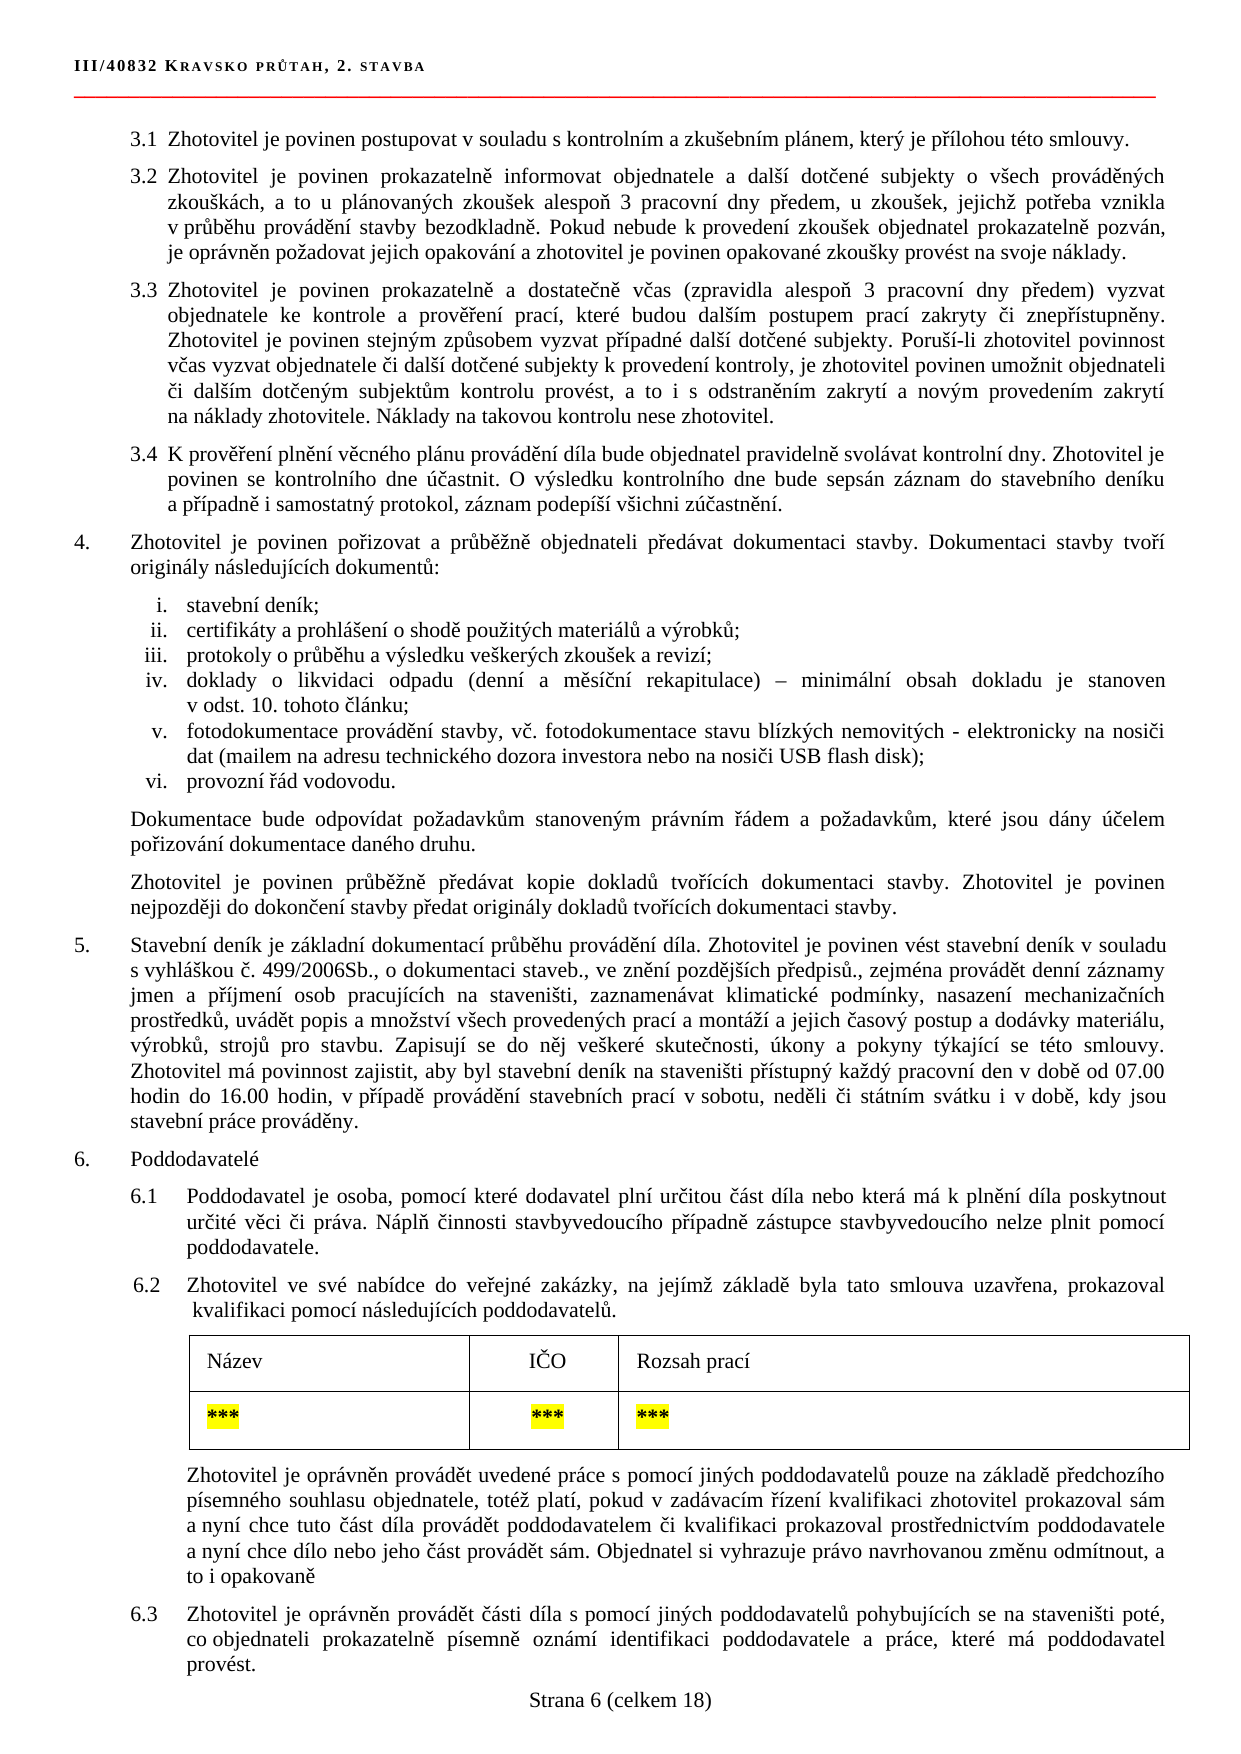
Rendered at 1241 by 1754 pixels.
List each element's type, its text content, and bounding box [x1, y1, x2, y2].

list Zhotovitel je povinen prokazatelně a dostatečně včas (zpravidla alespoň 3 pracovní dny předem) vyzvat objednatele ke kontrole a prověření prací, které budou dalším postupem prací zakryty či znepřístupněny. Zhotovitel je povinen stejným způsobem vyzvat případné další dotčené subjekty. Poruší-li zhotovitel povinnost včas vyzvat objednatele či další dotčené subjekty k provedení kontroly, je zhotovitel povinen umožnit objednateli či dalším dotčeným subjektům kontrolu provést, a to i s odstraněním zakrytí a novým provedením zakrytí na náklady zhotovitele. Náklady na takovou kontrolu nese zhotovitel. [130, 277, 1167, 428]
list K prověření plnění věcného plánu provádění díla bude objednatel pravidelně svolávat kontrolní dny. Zhotovitel je povinen se kontrolního dne účastnit. O výsledku kontrolního dne bude sepsán záznam do stavebního deníku a případně i samostatný protokol, záznam podepíší všichni zúčastnění. [130, 441, 1167, 516]
text Zhotovitel je povinen průběžně předávat kopie dokladů tvořících dokumentaci stavby. Zhotovitel je povinen nejpozději do dokončení stavby předat originály dokladů tvořících dokumentaci stavby. [130, 869, 1167, 919]
list fotodokumentace provádění stavby, vč. fotodokumentace stavu blízkých nemovitých - elektronicky na nosiči dat (mailem na adresu technického dozora investora nebo na nosiči USB flash disk); [168, 718, 1167, 768]
text Zhotovitel je oprávněn provádět uvedené práce s pomocí jiných poddodavatelů pouze na základě předchozího písemného souhlasu objednatele, totéž platí, pokud v zadávacím řízení kvalifikaci zhotovitel prokazoval sám a nyní chce tuto část díla provádět poddodavatelem či kvalifikaci prokazoval prostřednictvím poddodavatele a nyní chce dílo nebo jeho část provádět sám. Objednatel si vyhrazuje právo navrhovanou změnu odmítnout, a to i opakovaně [186, 1462, 1167, 1588]
list Poddodavatel je osoba, pomocí které dodavatel plní určitou část díla nebo která má k plnění díla poskytnout určité věci či práva. Náplň činnosti stavbyvedoucího případně zástupce stavbyvedoucího nelze plnit pomocí poddodavatele. [130, 1183, 1167, 1259]
list Zhotovitel je povinen prokazatelně informovat objednatele a další dotčené subjekty o všech prováděných zkouškách, a to u plánovaných zkoušek alespoň 3 pracovní dny předem, u zkoušek, jejichž potřeba vznikla v průběhu provádění stavby bezodkladně. Pokud nebude k provedení zkoušek objednatel prokazatelně pozván, je oprávněn požadovat jejich opakování a zhotovitel je povinen opakované zkoušky provést na svoje náklady. [130, 163, 1167, 264]
table_header Název [190, 1336, 469, 1391]
list stavební deník; [168, 592, 1167, 617]
text Dokumentace bude odpovídat požadavkům stanoveným právním řádem a požadavkům, které jsou dány účelem pořizování dokumentace daného druhu. [130, 806, 1167, 856]
list Zhotovitel ve své nabídce do veřejné zakázky, na jejímž základě byla tato smlouva uzavřena, prokazoval kvalifikaci pomocí následujících poddodavatelů. [133, 1272, 1167, 1322]
list doklady o likvidaci odpadu (denní a měsíční rekapitulace) – minimální obsah dokladu je stanoven v odst. 10. tohoto článku; [168, 667, 1167, 718]
table_header IČO [470, 1336, 618, 1391]
list protokoly o průběhu a výsledku veškerých zkoušek a revizí; [168, 642, 1167, 667]
list Zhotovitel je povinen pořizovat a průběžně objednateli předávat dokumentaci stavby. Dokumentaci stavby tvoří originály následujících dokumentů: [74, 529, 1167, 579]
list Zhotovitel je povinen postupovat v souladu s kontrolním a zkušebním plánem, který je přílohou této smlouvy. [130, 126, 1167, 151]
list Zhotovitel je oprávněn provádět části díla s pomocí jiných poddodavatelů pohybujících se na staveništi poté, co objednateli prokazatelně písemně oznámí identifikaci poddodavatele a práce, které má poddodavatel provést. [130, 1601, 1167, 1676]
table_cell *** [619, 1392, 1189, 1448]
list certifikáty a prohlášení o shodě použitých materiálů a výrobků; [168, 617, 1167, 642]
list Poddodavatelé [74, 1146, 1167, 1171]
table_cell *** [190, 1392, 469, 1448]
list provozní řád vodovodu. [168, 768, 1167, 793]
table_header Rozsah prací [619, 1336, 1189, 1391]
list Stavební deník je základní dokumentací průběhu provádění díla. Zhotovitel je povinen vést stavební deník v souladu s vyhláškou č. 499/2006Sb., o dokumentaci staveb., ve znění pozdějších předpisů., zejména provádět denní záznamy jmen a příjmení osob pracujících na staveništi, zaznamenávat klimatické podmínky, nasazení mechanizačních prostředků, uvádět popis a množství všech provedených prací a montáží a jejich časový postup a dodávky materiálu, výrobků, strojů pro stavbu. Zapisují se do něj veškeré skutečnosti, úkony a pokyny týkající se této smlouvy. Zhotovitel má povinnost zajistit, aby byl stavební deník na staveništi přístupný každý pracovní den v době od 07.00 hodin do 16.00 hodin, v případě provádění stavebních prací v sobotu, neděli či státním svátku i v době, kdy jsou stavební práce prováděny. [74, 932, 1167, 1133]
table_cell *** [470, 1392, 618, 1448]
